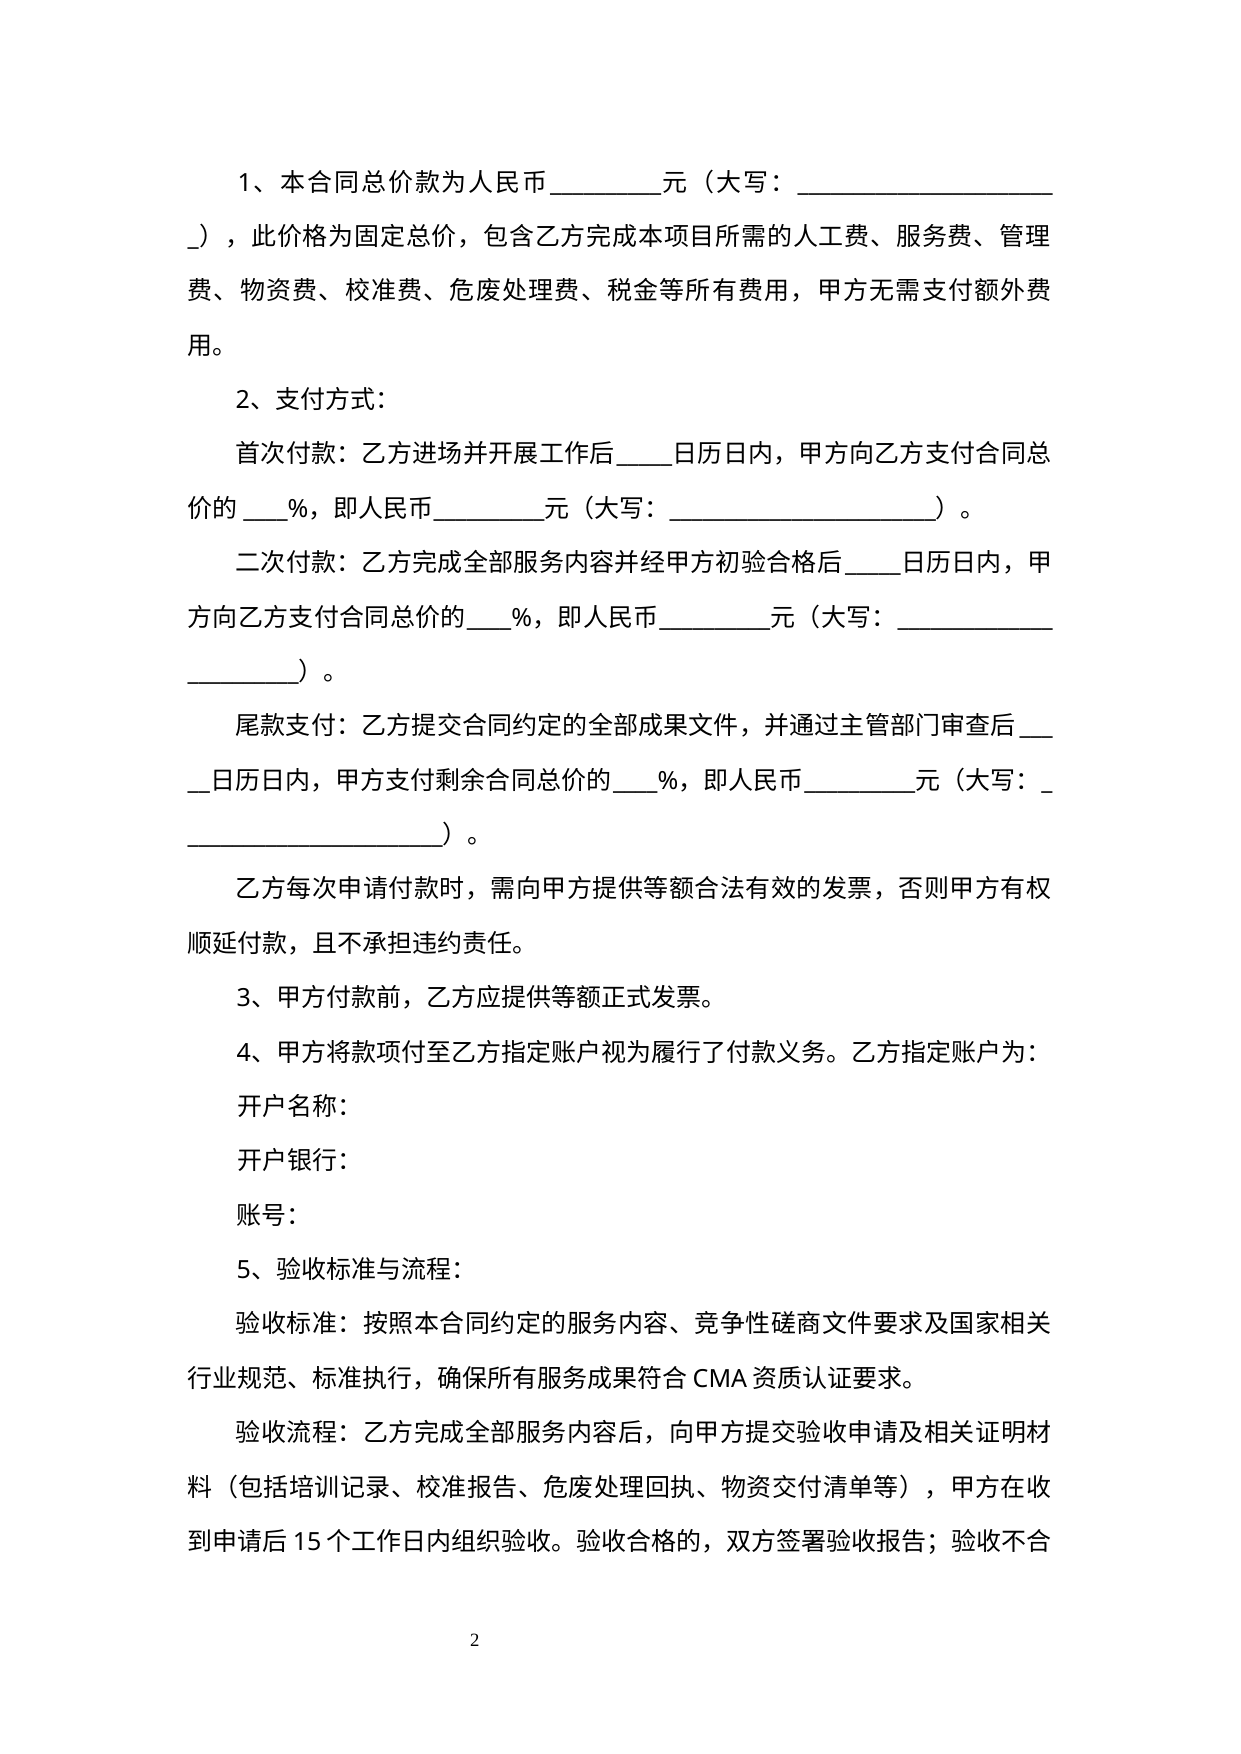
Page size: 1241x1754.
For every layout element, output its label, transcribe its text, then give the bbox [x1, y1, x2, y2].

text 尾款支付：乙方提交合同约定的全部成果文件，并通过主管部门审查后_____日历日内，甲方支付剩余合同总价的____%，即人民币__________元（大写：________________________）。 [187, 706, 1053, 851]
text 账号： [187, 1195, 1053, 1231]
text 4、甲方将款项付至乙方指定账户视为履行了付款义务。乙方指定账户为： [187, 1032, 1053, 1068]
text 乙方每次申请付款时，需向甲方提供等额合法有效的发票，否则甲方有权顺延付款，且不承担违约责任。 [187, 869, 1053, 959]
text 开户名称： [187, 1086, 1053, 1123]
text 1、本合同总价款为人民币__________元（大写：________________________），此价格为固定总价，包含乙方完成本项目所需的人工费、服务费、管理费、物资费、校准费、危废处理费、税金等所有费用，甲方无需支付额外费用。 [187, 162, 1053, 361]
text 验收标准：按照本合同约定的服务内容、竞争性磋商文件要求及国家相关行业规范、标准执行，确保所有服务成果符合CMA资质认证要求。 [187, 1304, 1053, 1394]
text 2、支付方式： [187, 379, 1053, 416]
list 5、验收标准与流程： [187, 1249, 1053, 1286]
text 首次付款：乙方进场并开展工作后_____日历日内，甲方向乙方支付合同总价的 ____%，即人民币__________元（大写：________________________）。 [187, 434, 1053, 524]
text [187, 1413, 1053, 1558]
text 二次付款：乙方完成全部服务内容并经甲方初验合格后_____日历日内，甲方向乙方支付合同总价的____%，即人民币__________元（大写：________________________）。 [187, 543, 1053, 688]
text 3、甲方付款前，乙方应提供等额正式发票。 [187, 978, 1053, 1014]
text 开户银行： [187, 1141, 1053, 1177]
